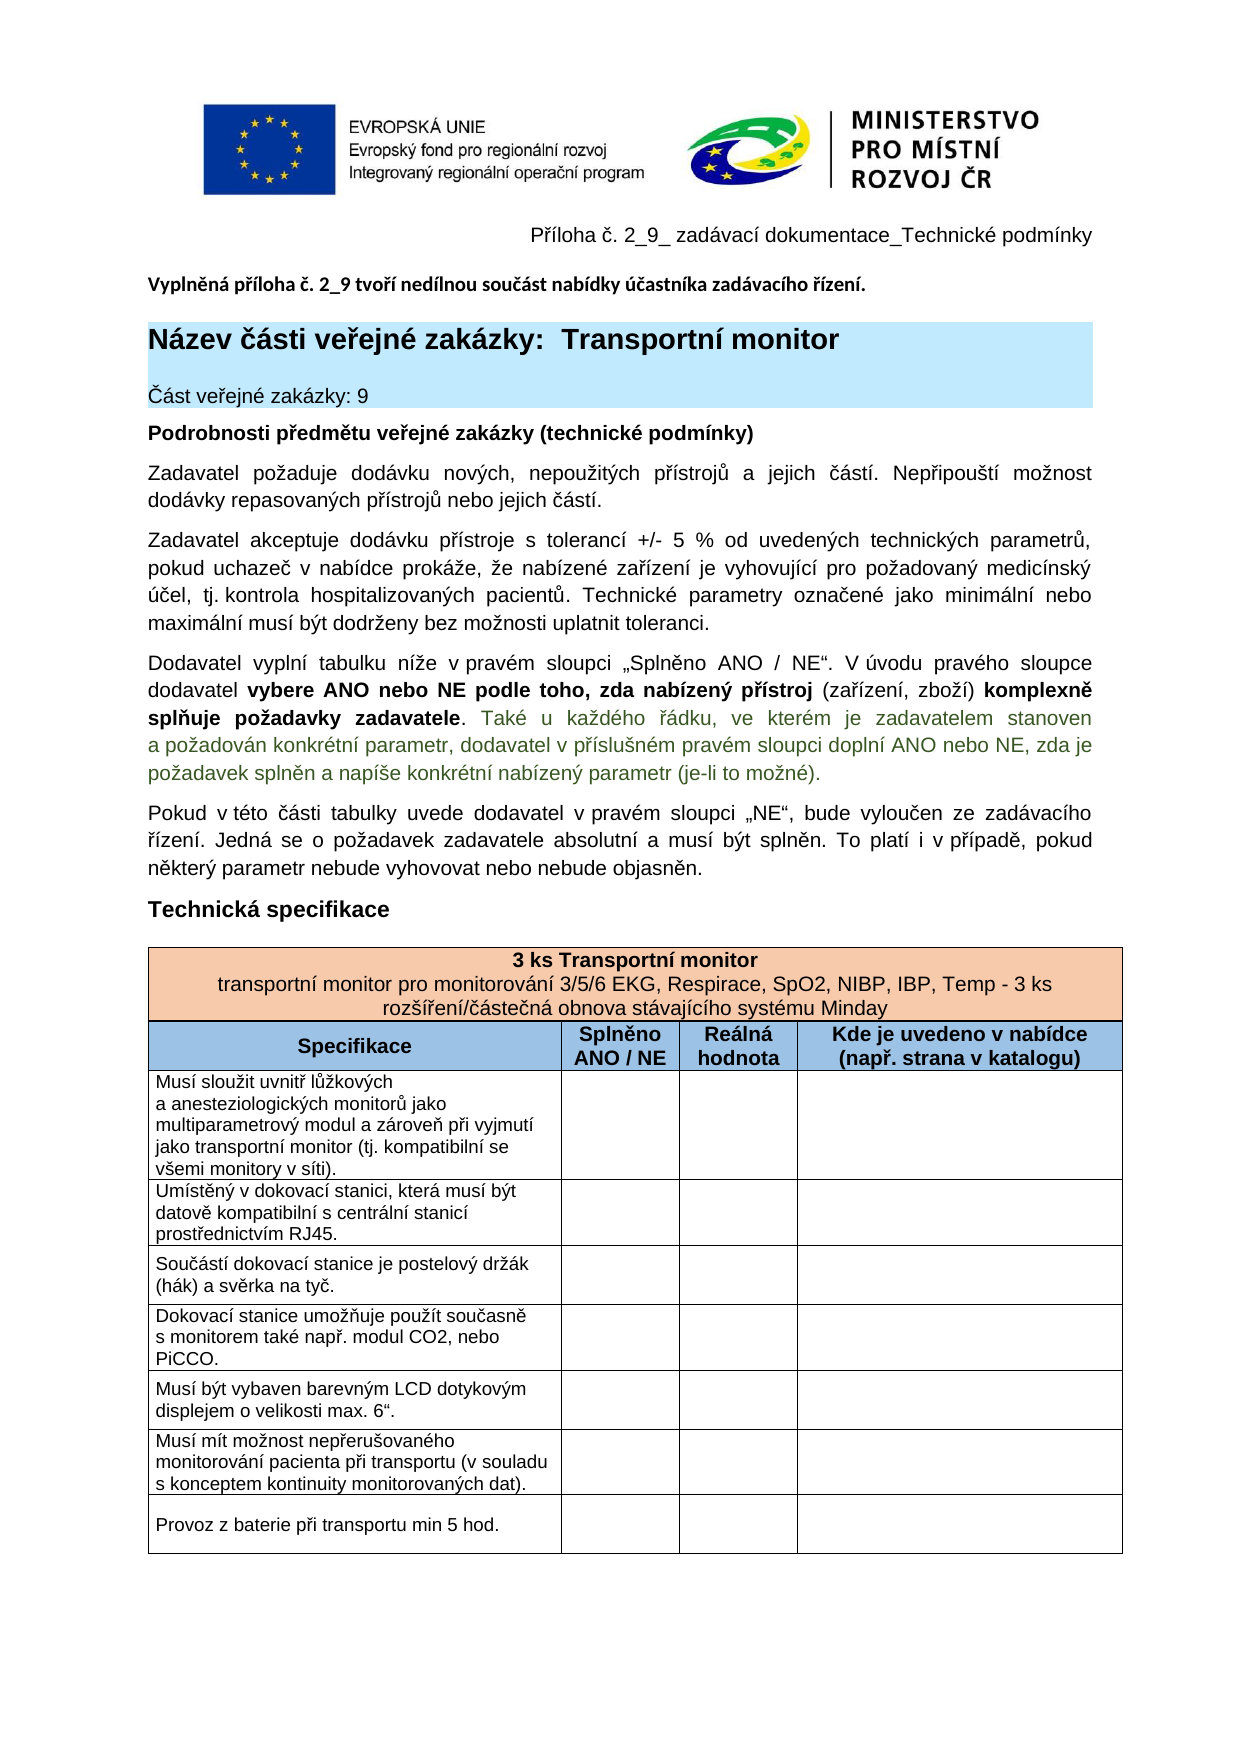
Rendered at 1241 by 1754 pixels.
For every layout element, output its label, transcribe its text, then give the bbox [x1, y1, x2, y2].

text Příloha č. 2_9_ zadávací dokumentace_Technické podmínky [148, 223, 1093, 247]
text Podrobnosti předmětu veřejné zakázky (technické podmínky) [148, 421, 1093, 445]
table_cell [562, 1495, 679, 1553]
table_cell [798, 1305, 1122, 1369]
table_cell [680, 1246, 797, 1304]
text Vyplněná příloha č. 2_9 tvoří nedílnou součást nabídky účastníka zadávacího řízení. [148, 272, 1093, 297]
table_cell [798, 1071, 1122, 1179]
text Technická specifikace [148, 896, 1093, 922]
table_cell Musí sloužit uvnitř lůžkových a anesteziologických monitorů jako multiparametrový modul a zároveň při vyjmutí jako transportní monitor (tj. kompatibilní se všemi monitory v síti). [149, 1071, 561, 1179]
table_cell [562, 1180, 679, 1245]
table_cell [798, 1246, 1122, 1304]
table_header Reálná hodnota [680, 1022, 797, 1070]
table_cell Umístěný v dokovací stanici, která musí být datově kompatibilní s centrální stanicí prostřednictvím RJ45. [149, 1180, 561, 1245]
table_cell [680, 1495, 797, 1553]
table_cell [798, 1430, 1122, 1494]
table_cell [562, 1430, 679, 1494]
table_header Specifikace [149, 1022, 561, 1070]
table_cell [798, 1371, 1122, 1428]
text Zadavatel akceptuje dodávku přístroje s tolerancí +/- 5 % od uvedených technických parametrů, pokud uchazeč v nabídce prokáže, že nabízené zařízení je vyhovující pro požadovaný medicínský účel, tj. kontrola hospitalizovaných pacientů. Technické parametry označené jako minimální nebo maximální musí být dodrženy bez možnosti uplatnit toleranci. [148, 528, 1093, 635]
text Část veřejné zakázky: 9 [148, 384, 1093, 408]
table_header 3 ks Transportní monitor transportní monitor pro monitorování 3/5/6 EKG, Respirace, SpO2, NIBP, IBP, Temp - 3 ks rozšíření/částečná obnova stávajícího systému Minday [149, 948, 1122, 1020]
table_cell [680, 1071, 797, 1179]
table_cell Provoz z baterie při transportu min 5 hod. [149, 1495, 561, 1553]
table_cell [680, 1180, 797, 1245]
table_cell [680, 1371, 797, 1428]
table_cell [798, 1180, 1122, 1245]
table_cell Součástí dokovací stanice je postelový držák (hák) a svěrka na tyč. [149, 1246, 561, 1304]
table_cell [562, 1305, 679, 1369]
table_header Splněno ANO / NE [562, 1022, 679, 1070]
table_cell [798, 1495, 1122, 1553]
text Název části veřejné zakázky: Transportní monitor [148, 322, 1093, 356]
table_cell Dokovací stanice umožňuje použít současně s monitorem také např. modul CO2, nebo PiCCO. [149, 1305, 561, 1369]
table_cell [562, 1071, 679, 1179]
table_cell [680, 1430, 797, 1494]
table_cell Musí být vybaven barevným LCD dotykovým displejem o velikosti max. 6“. [149, 1371, 561, 1428]
text Dodavatel vyplní tabulku níže v pravém sloupci „Splněno ANO / NE“. V úvodu pravého sloupce dodavatel vybere ANO nebo NE podle toho, zda nabízený přístroj (zařízení, zboží) komplexně splňuje požadavky zadavatele. Také u každého řádku, ve kterém je zadavatelem stanoven a požadován konkrétní parametr, dodavatel v příslušném pravém sloupci doplní ANO nebo NE, zda je požadavek splněn a napíše konkrétní nabízený parametr (je-li to možné). [148, 651, 1093, 785]
table_header Kde je uvedeno v nabídce (např. strana v katalogu) [798, 1022, 1122, 1070]
table_cell [562, 1371, 679, 1428]
text Pokud v této části tabulky uvede dodavatel v pravém sloupci „NE“, bude vyloučen ze zadávacího řízení. Jedná se o požadavek zadavatele absolutní a musí být splněn. To platí i v případě, pokud některý parametr nebude vyhovovat nebo nebude objasněn. [148, 801, 1093, 880]
table_cell [562, 1246, 679, 1304]
table_cell [680, 1305, 797, 1369]
table_cell Musí mít možnost nepřerušovaného monitorování pacienta při transportu (v souladu s konceptem kontinuity monitorovaných dat). [149, 1430, 561, 1494]
text Zadavatel požaduje dodávku nových, nepoužitých přístrojů a jejich částí. Nepřipouští možnost dodávky repasovaných přístrojů nebo jejich částí. [148, 461, 1093, 512]
